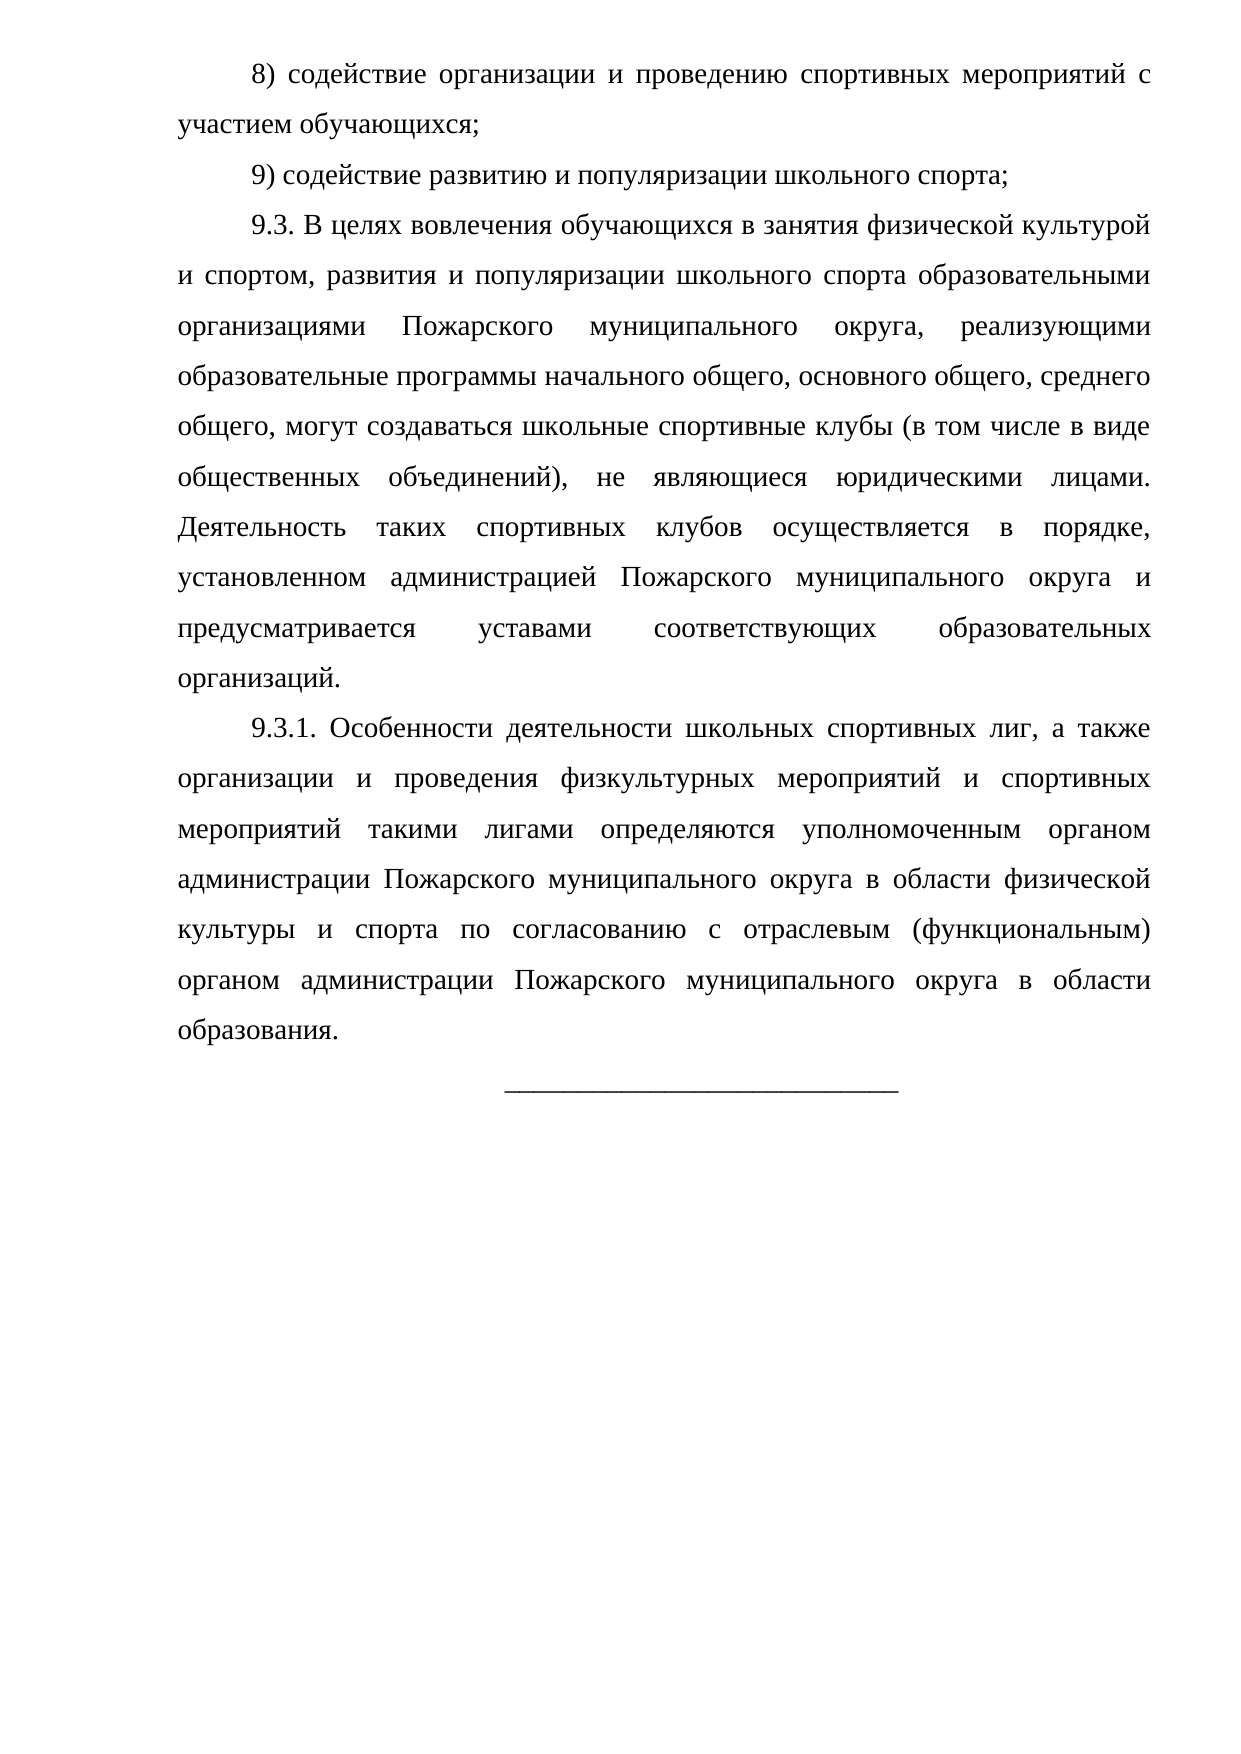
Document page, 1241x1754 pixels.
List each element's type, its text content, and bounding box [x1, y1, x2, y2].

text 8) содействие организации и проведению спортивных мероприятий с участием обучающихся; [177, 56, 1152, 140]
text ___________________________ [177, 1062, 1152, 1096]
text 9.3. В целях вовлечения обучающихся в занятия физической культурой и спортом, развития и популяризации школьного спорта образовательными организациями Пожарского муниципального округа, реализующими образовательные программы начального общего, основного общего, среднего общего, могут создаваться школьные спортивные клубы (в том числе в виде общественных объединений), не являющиеся юридическими лицами. Деятельность таких спортивных клубов осуществляется в порядке, установленном администрацией Пожарского муниципального округа и предусматривается уставами соответствующих образовательных организаций. [177, 207, 1152, 693]
text 9) содействие развитию и популяризации школьного спорта; [177, 157, 1152, 190]
text 9.3.1. Особенности деятельности школьных спортивных лиг, а также организации и проведения физкультурных мероприятий и спортивных мероприятий такими лигами определяются уполномоченным органом администрации Пожарского муниципального округа в области физической культуры и спорта по согласованию с отраслевым (функциональным) органом администрации Пожарского муниципального округа в области образования. [177, 710, 1152, 1046]
